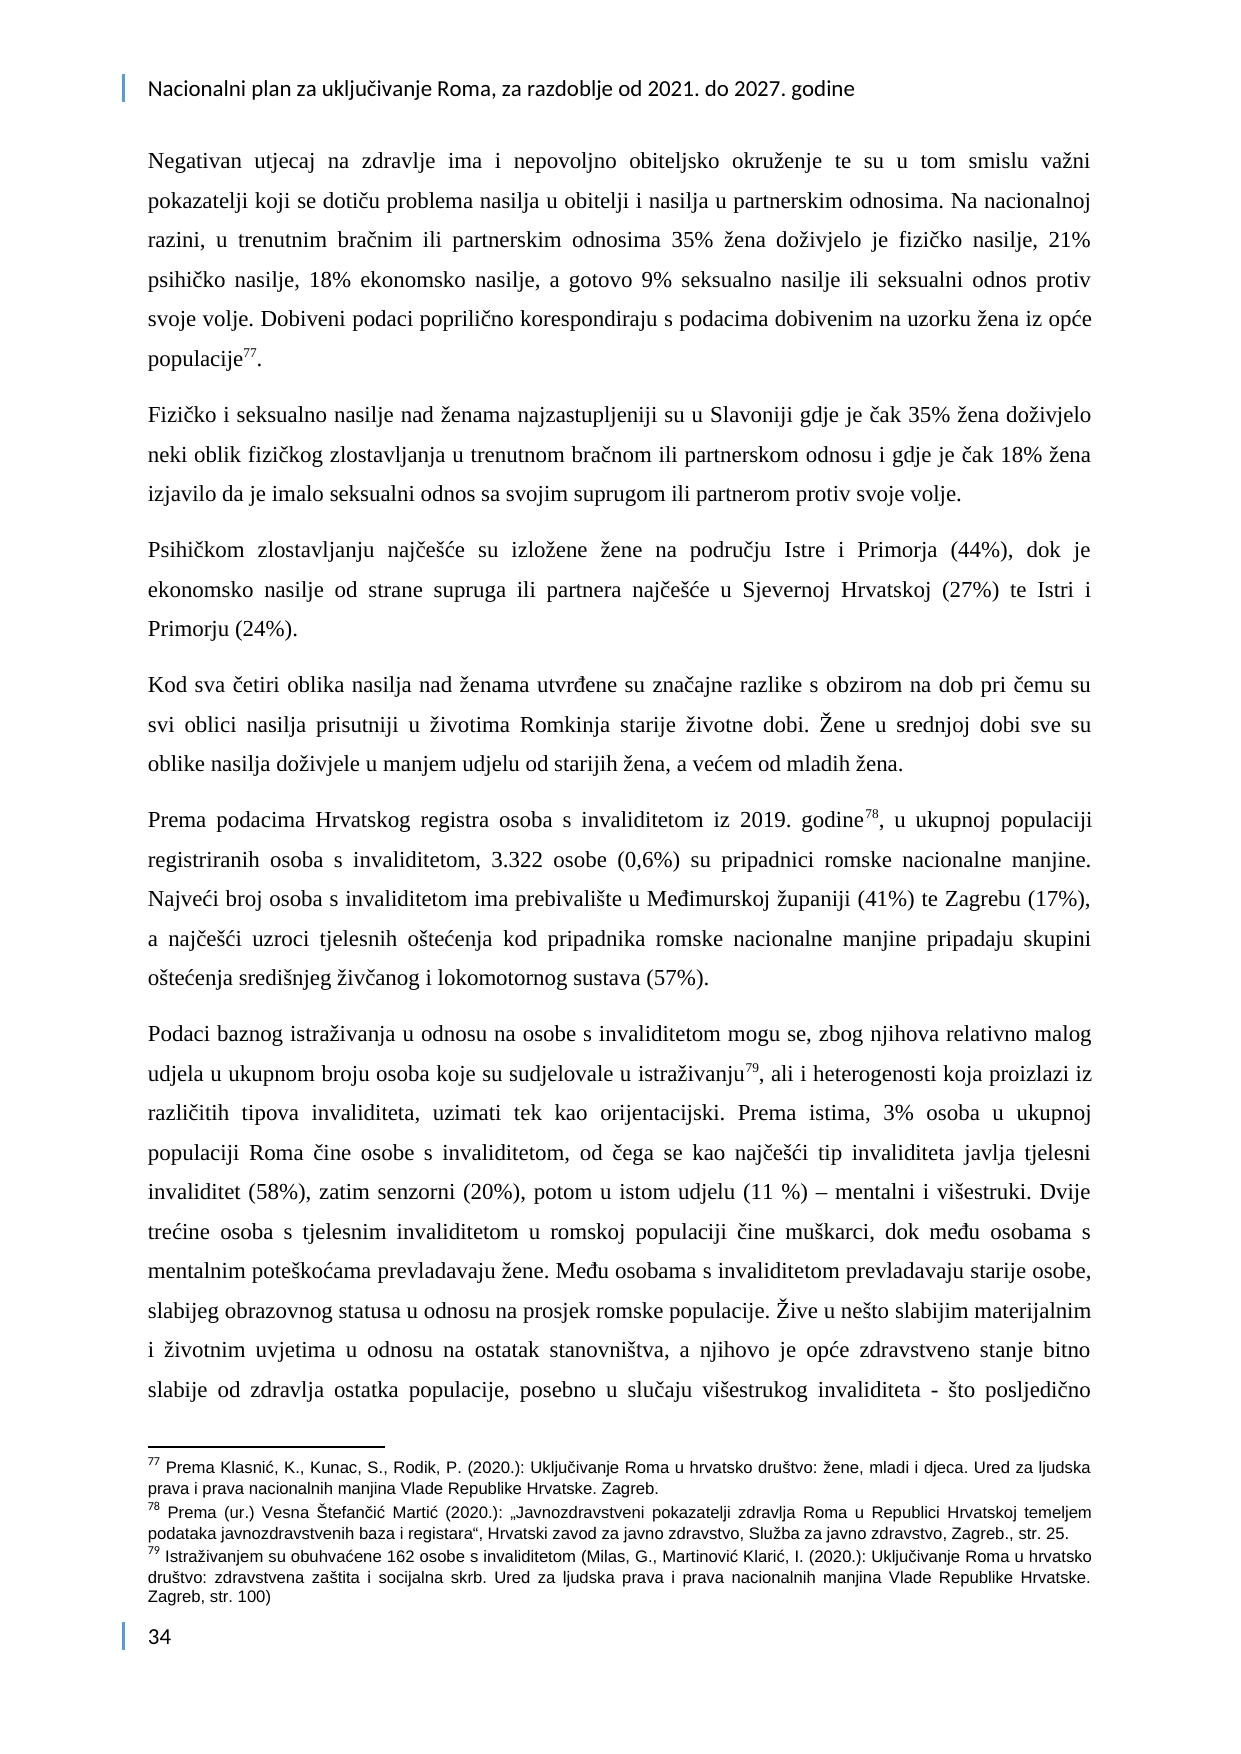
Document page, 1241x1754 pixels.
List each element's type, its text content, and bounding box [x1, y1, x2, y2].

text Fizičko i seksualno nasilje nad ženama najzastupljeniji su u Slavoniji gdje je čak 35% žena doživjelo neki oblik fizičkog zlostavljanja u trenutnom bračnom ili partnerskom odnosu i gdje je čak 18% žena izjavilo da je imalo seksualni odnos sa svojim suprugom ili partnerom protiv svoje volje. [148, 401, 1093, 506]
text Prema podacima Hrvatskog registra osoba s invaliditetom iz 2019. godine, u ukupnoj populaciji registriranih osoba s invaliditetom, 3.322 osobe (0,6%) su pripadnici romske nacionalne manjine. Najveći broj osoba s invaliditetom ima prebivalište u Međimurskoj županiji (41%) te Zagrebu (17%), a najčešći uzroci tjelesnih oštećenja kod pripadnika romske nacionalne manjine pripadaju skupini oštećenja središnjeg živčanog i lokomotornog sustava (57%). [148, 806, 1093, 991]
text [148, 1021, 1093, 1402]
text Kod sva četiri oblika nasilja nad ženama utvrđene su značajne razlike s obzirom na dob pri čemu su svi oblici nasilja prisutniji u životima Romkinja starije životne dobi. Žene u srednjoj dobi sve su oblike nasilja doživjele u manjem udjelu od starijih žena, a većem od mladih žena. [148, 671, 1093, 777]
text Psihičkom zlostavljanju najčešće su izložene žene na području Istre i Primorja (44%), dok je ekonomsko nasilje od strane supruga ili partnera najčešće u Sjevernoj Hrvatskoj (27%) te Istri i Primorju (24%). [148, 536, 1093, 642]
text Negativan utjecaj na zdravlje ima i nepovoljno obiteljsko okruženje te su u tom smislu važni pokazatelji koji se dotiču problema nasilja u obitelji i nasilja u partnerskim odnosima. Na nacionalnoj razini, u trenutnim bračnim ili partnerskim odnosima 35% žena doživjelo je fizičko nasilje, 21% psihičko nasilje, 18% ekonomsko nasilje, a gotovo 9% seksualno nasilje ili seksualni odnos protiv svoje volje. Dobiveni podaci poprilično korespondiraju s podacima dobivenim na uzorku žena iz opće populacije. [148, 148, 1093, 371]
